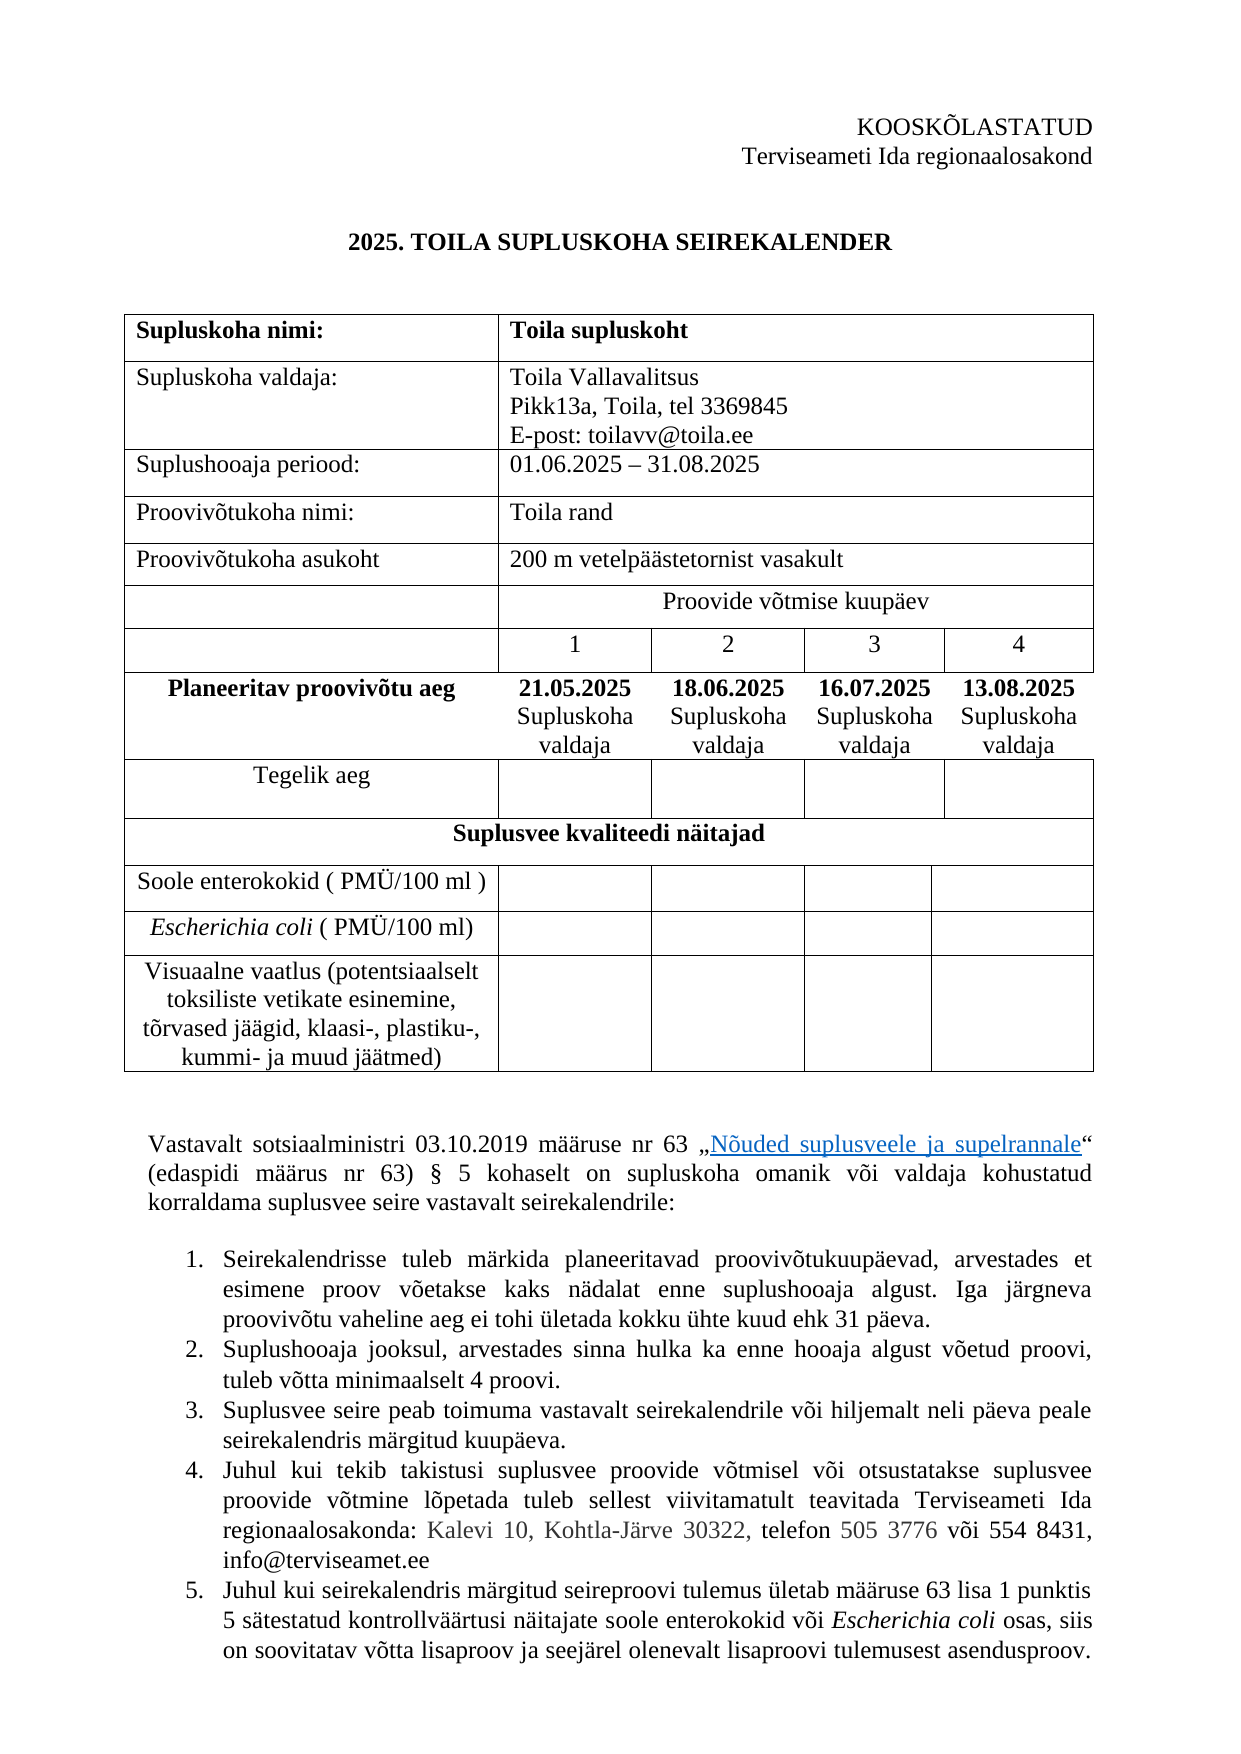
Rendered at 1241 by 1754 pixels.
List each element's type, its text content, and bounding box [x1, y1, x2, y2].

table_cell [652, 956, 804, 1071]
table_cell 01.06.2025 – 31.08.2025 [499, 450, 1093, 496]
table_cell 16.07.2025 Supluskoha valdaja [805, 673, 944, 759]
table_cell [805, 912, 931, 955]
table_cell Proovivõtukoha nimi: [125, 497, 498, 543]
table_cell Supluskoha valdaja: [125, 362, 498, 448]
table_cell [932, 912, 1093, 955]
table_cell 1 [499, 629, 651, 672]
table_cell 13.08.2025 Supluskoha valdaja [944, 673, 1093, 759]
table_cell [125, 586, 498, 628]
table_cell Planeeritav proovivõtu aeg [125, 673, 498, 759]
list Suplusvee seire peab toimuma vastavalt seirekalendrile või hiljemalt neli päeva peale seirekalendris märgitud kuupäeva. [185, 1395, 1093, 1454]
text Vastavalt sotsiaalministri 03.10.2019 määruse nr 63 „Nõuded suplusveele ja supelrannale“ (edaspidi määrus nr 63) § 5 kohaselt on supluskoha omanik või valdaja kohustatud korraldama suplusvee seire vastavalt seirekalendrile: [148, 1129, 1093, 1216]
table_cell [652, 866, 804, 911]
table_cell Suplushooaja periood: [125, 450, 498, 496]
table_cell [932, 956, 1093, 1071]
text KOOSKÕLASTATUD [148, 112, 1093, 141]
table_cell [805, 866, 931, 911]
table_cell [499, 956, 651, 1071]
table_header Supluskoha nimi: [125, 315, 498, 361]
table_cell Toila Vallavalitsus Pikk13a, Toila, tel 3369845 E-post: toilavv@toila.ee [499, 362, 1093, 448]
table_cell Proovivõtukoha asukoht [125, 544, 498, 585]
table_cell Toila rand [499, 497, 1093, 543]
table_cell [499, 760, 651, 817]
text 2025. TOILA SUPLUSKOHA SEIREKALENDER [148, 227, 1093, 256]
table_cell [499, 866, 651, 911]
list Juhul kui tekib takistusi suplusvee proovide võtmisel või otsustatakse suplusvee proovide võtmine lõpetada tuleb sellest viivitamatult teavitada Terviseameti Ida regionaalosakonda: Kalevi 10, Kohtla-Järve 30322, telefon 505 3776 või 554 8431, info@terviseamet.ee [185, 1455, 1093, 1574]
table_cell [945, 760, 1093, 817]
table_cell Proovide võtmise kuupäev [499, 586, 1093, 628]
table_cell [805, 760, 944, 817]
list Suplushooaja jooksul, arvestades sinna hulka ka enne hooaja algust võetud proovi, tuleb võtta minimaalselt 4 proovi. [185, 1334, 1093, 1393]
table_cell Tegelik aeg [125, 760, 498, 817]
table_cell [652, 760, 804, 817]
table_cell Suplusvee kvaliteedi näitajad [125, 819, 1093, 865]
table_cell [932, 866, 1093, 911]
table_cell Escherichia coli ( PMÜ/100 ml) [125, 912, 498, 955]
table_cell [805, 956, 931, 1071]
table_cell 4 [945, 629, 1093, 672]
table_cell 3 [805, 629, 944, 672]
table_cell 21.05.2025 Supluskoha valdaja [498, 673, 651, 759]
table_cell 200 m vetelpäästetornist vasakult [499, 544, 1093, 585]
table_cell Soole enterokokid ( PMÜ/100 ml ) [125, 866, 498, 911]
table_cell 2 [652, 629, 804, 672]
table_cell [125, 629, 498, 672]
table_header Toila supluskoht [499, 315, 1093, 361]
list Seirekalendrisse tuleb märkida planeeritavad proovivõtukuupäevad, arvestades et esimene proov võetakse kaks nädalat enne suplushooaja algust. Iga järgneva proovivõtu vaheline aeg ei tohi ületada kokku ühte kuud ehk 31 päeva. [185, 1244, 1093, 1333]
table_cell [652, 912, 804, 955]
text Terviseameti Ida regionaalosakond [148, 141, 1093, 170]
table_cell [499, 912, 651, 955]
table_cell Visuaalne vaatlus (potentsiaalselt toksiliste vetikate esinemine, tõrvased jäägid, klaasi-, plastiku-, kummi- ja muud jäätmed) [125, 956, 498, 1071]
table_cell 18.06.2025 Supluskoha valdaja [651, 673, 805, 759]
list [185, 1575, 1093, 1664]
